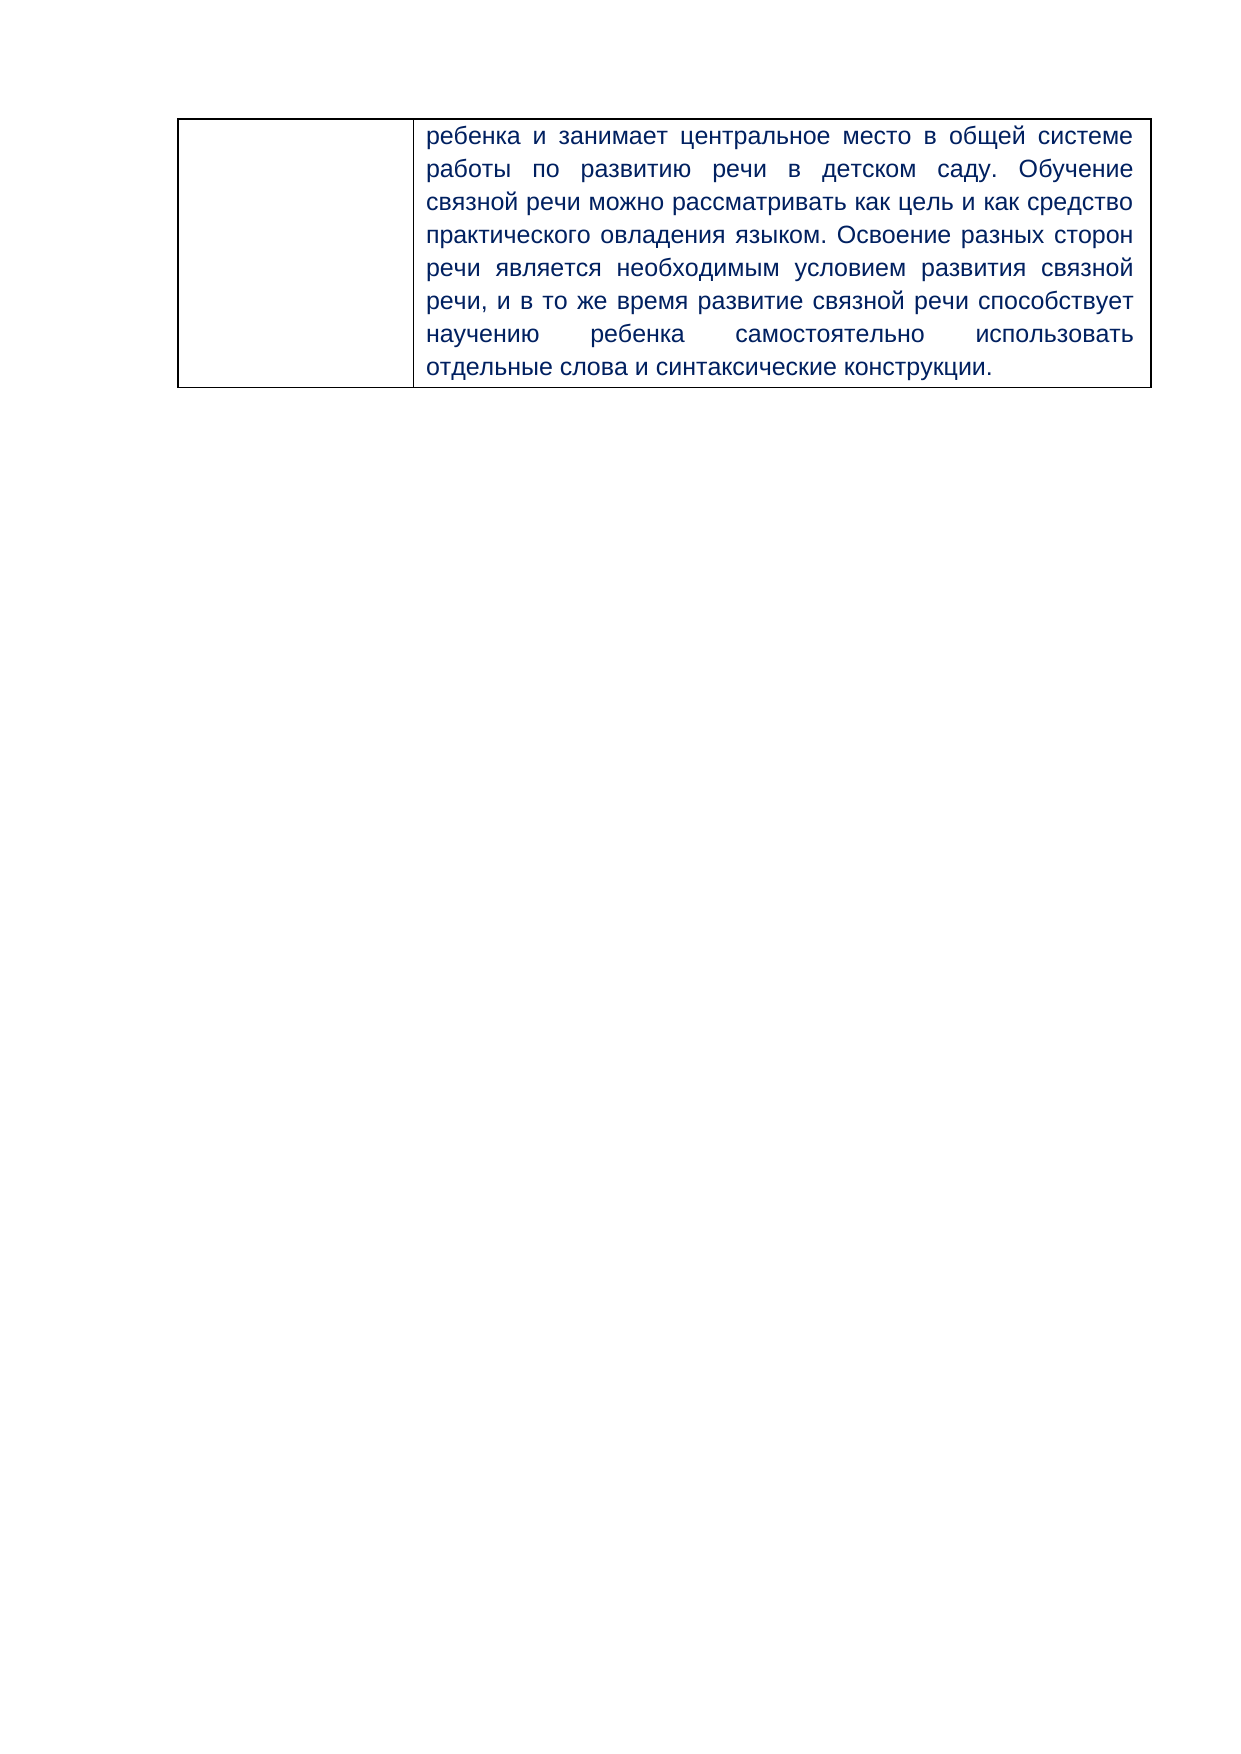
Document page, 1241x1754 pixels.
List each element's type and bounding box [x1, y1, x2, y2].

table_cell [414, 120, 1150, 387]
table_cell [179, 120, 413, 387]
